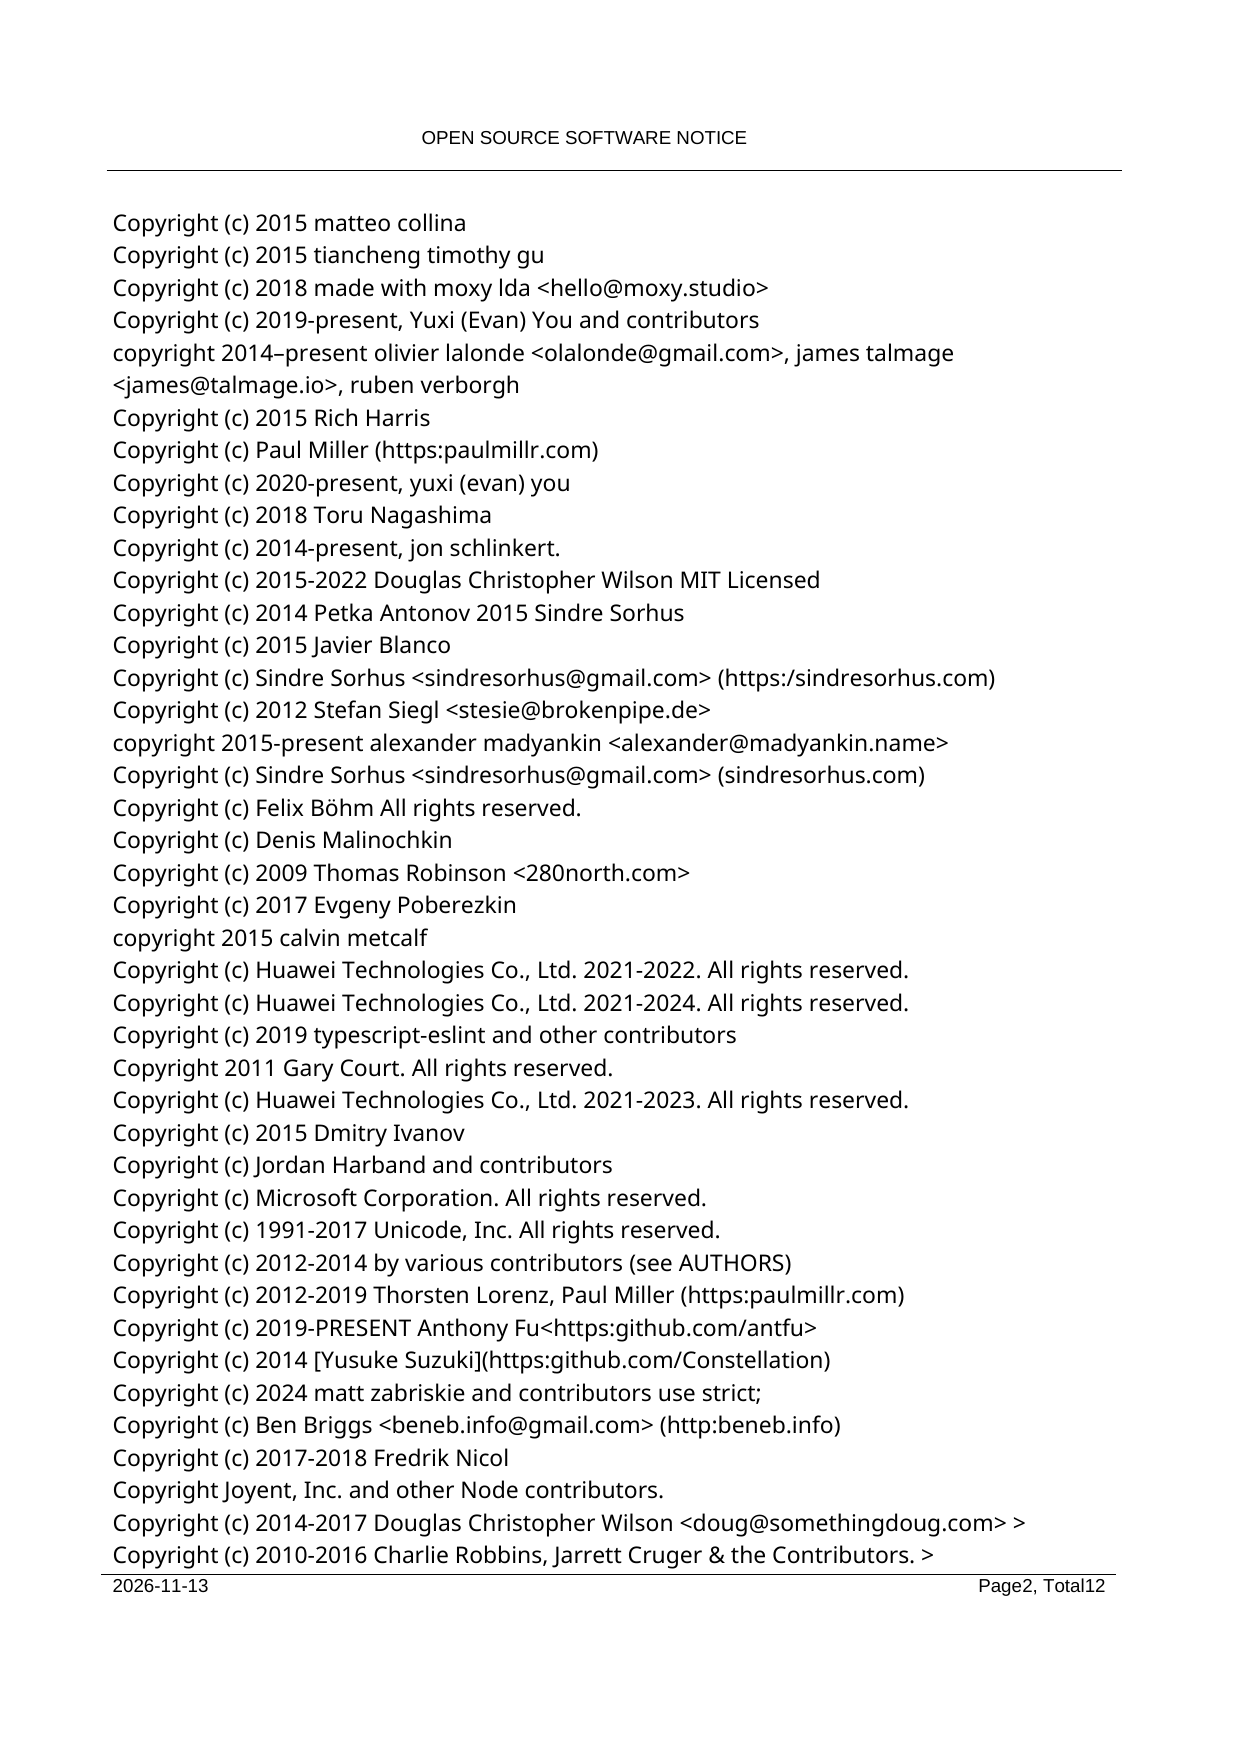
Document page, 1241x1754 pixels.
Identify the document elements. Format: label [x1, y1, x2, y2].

text [112, 206, 1128, 1571]
